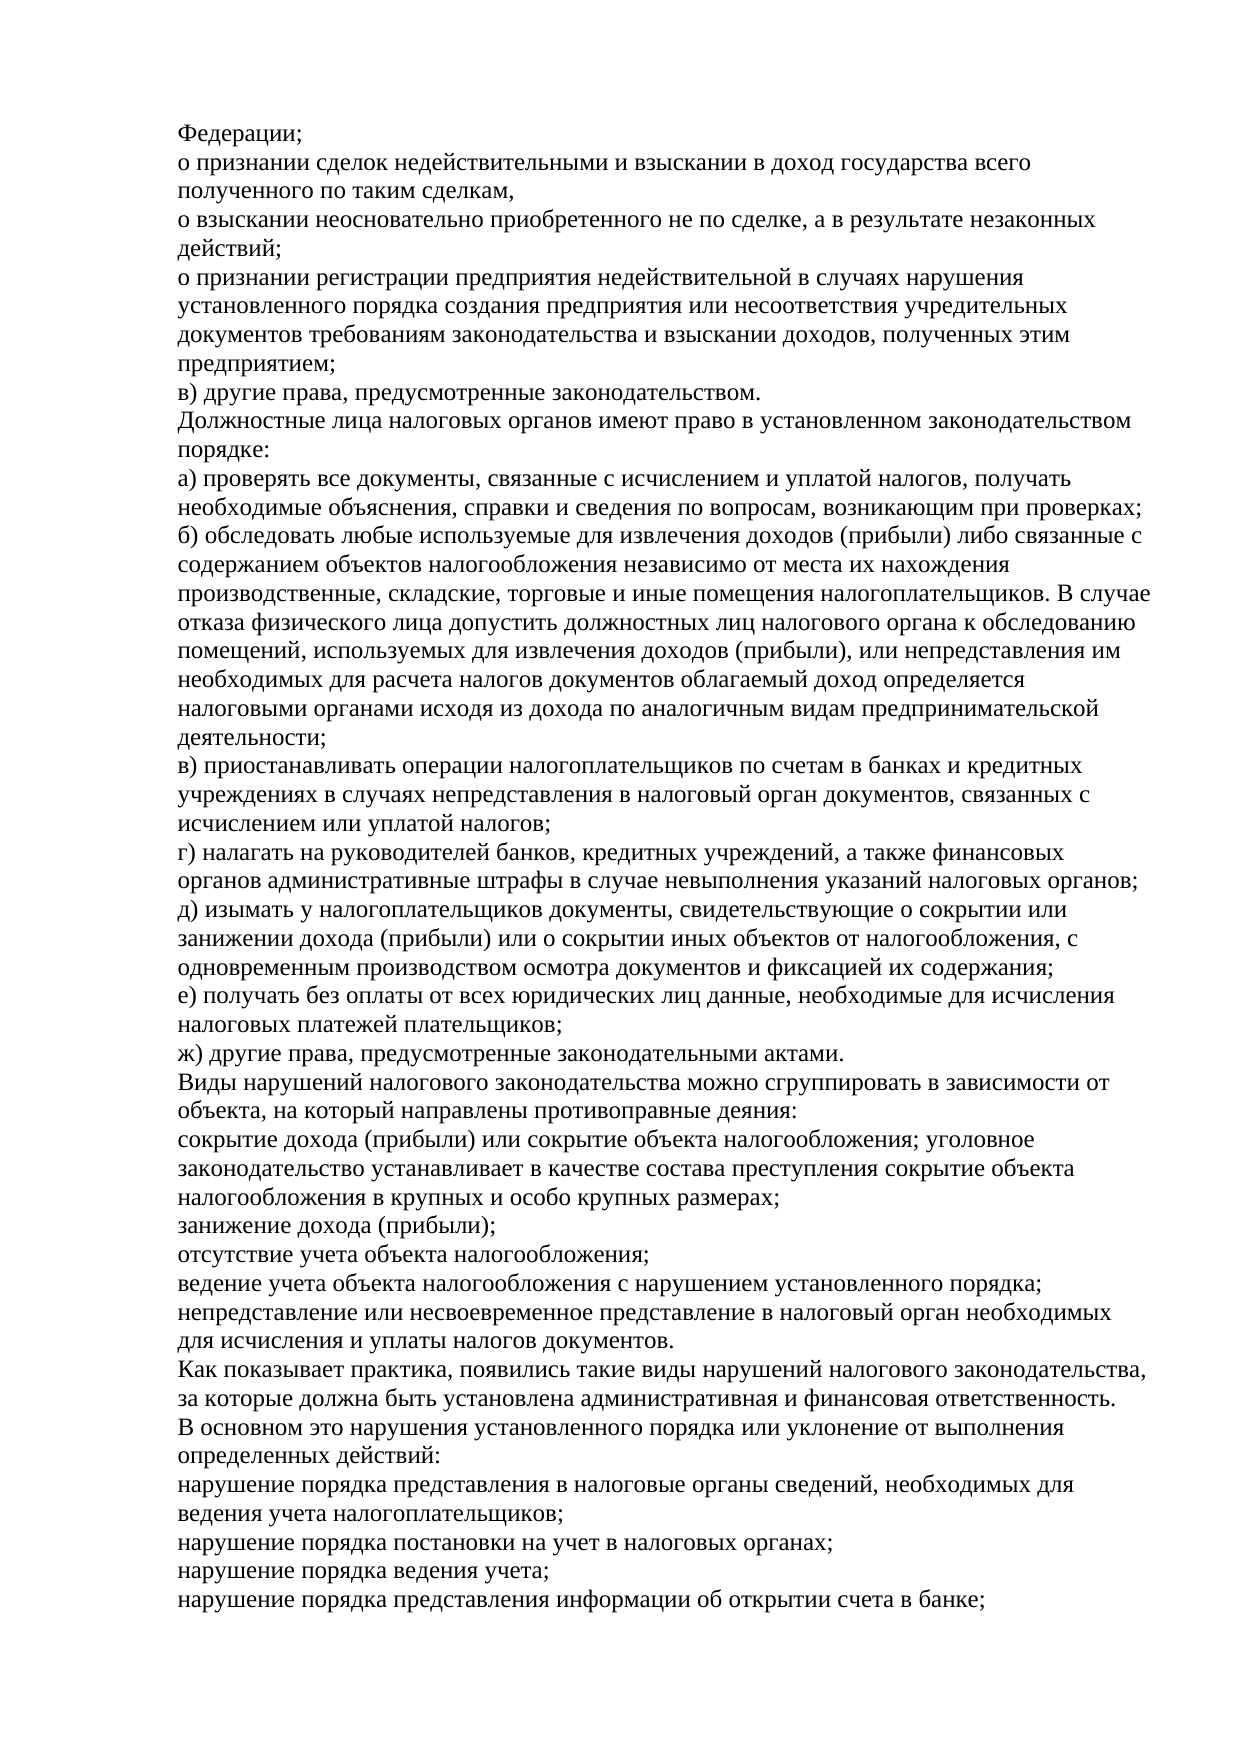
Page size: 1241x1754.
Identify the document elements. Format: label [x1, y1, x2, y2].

text [177, 118, 1152, 1613]
